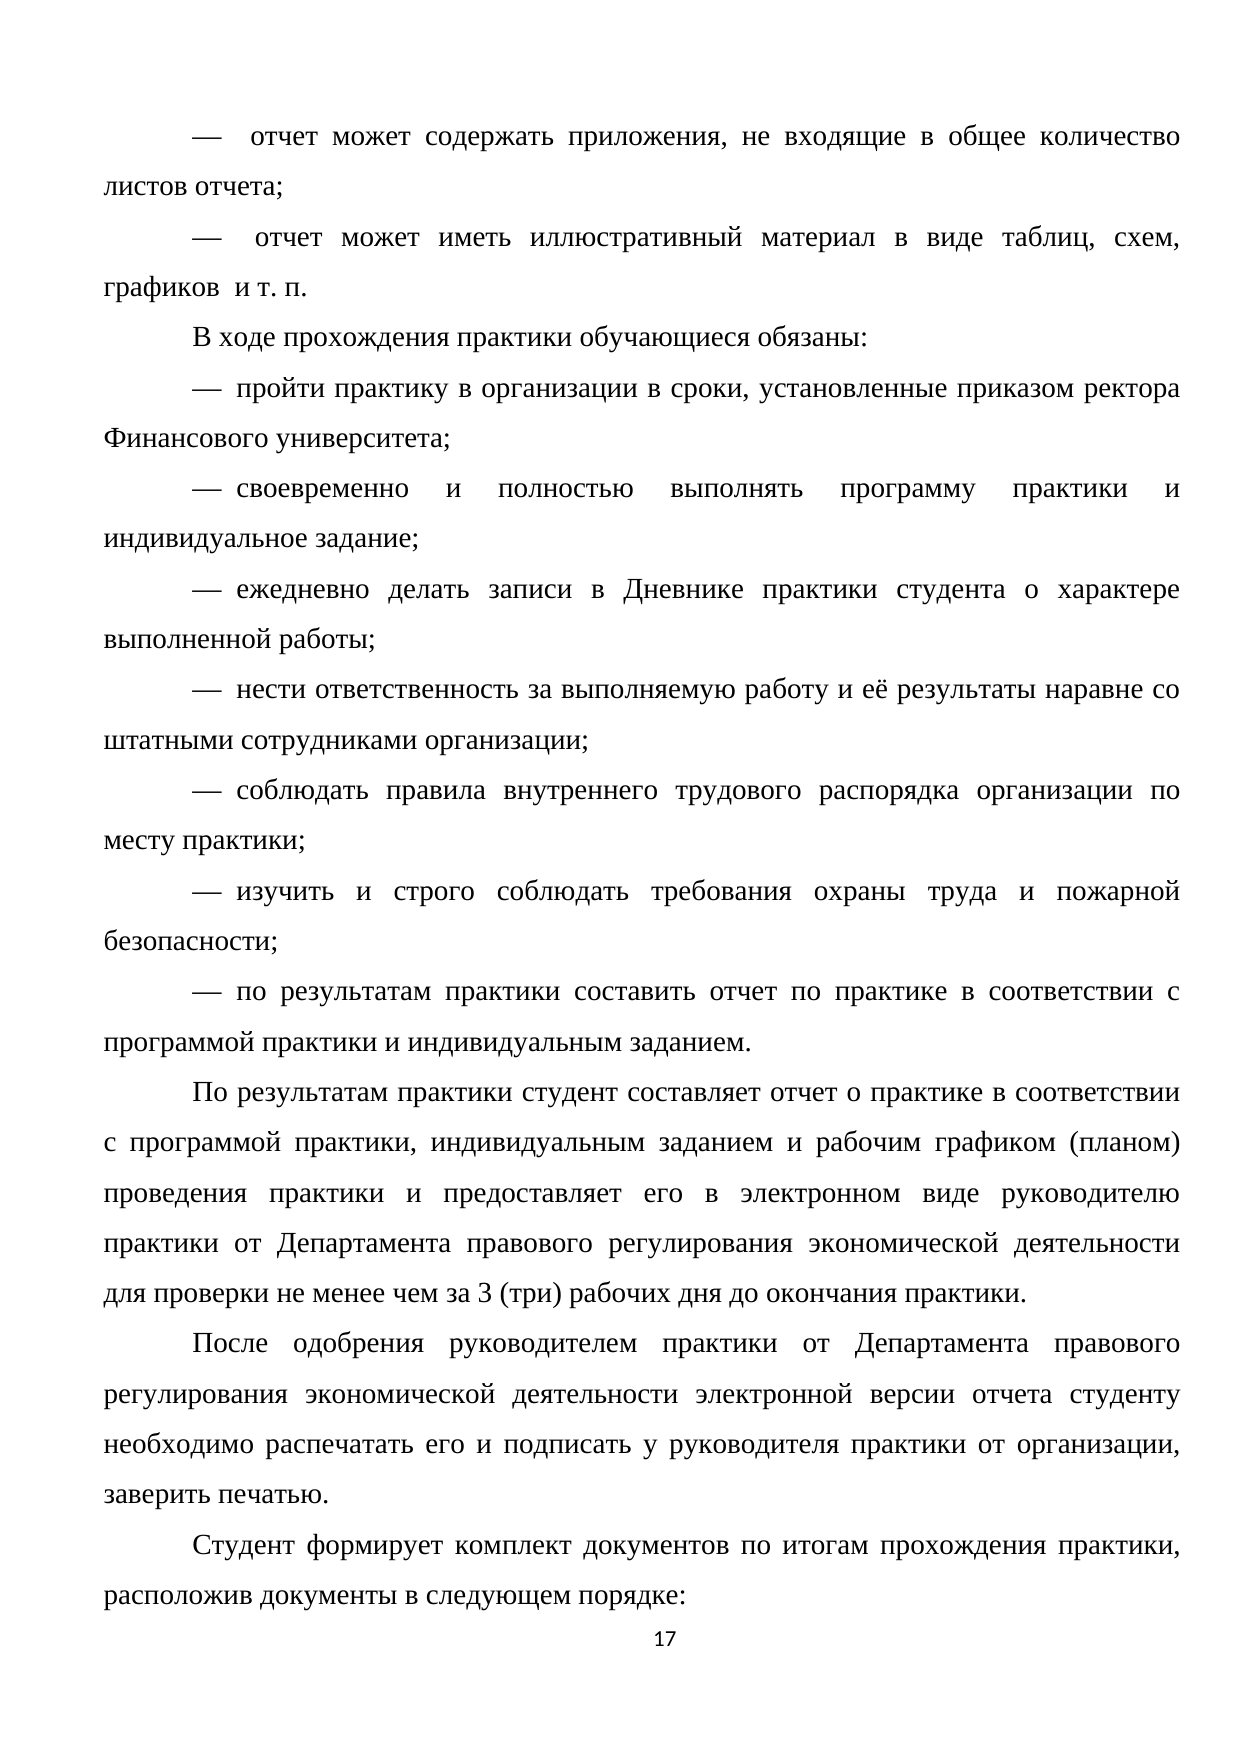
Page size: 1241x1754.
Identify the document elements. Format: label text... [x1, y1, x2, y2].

list соблюдать правила внутреннего трудового распорядка организации по месту практики; [103, 772, 1181, 856]
text В ходе прохождения практики обучающиеся обязаны: [103, 319, 1181, 353]
list изучить и строго соблюдать требования охраны труда и пожарной безопасности; [103, 873, 1181, 957]
text Студент формирует комплект документов по итогам прохождения практики, расположив документы в следующем порядке: [103, 1527, 1181, 1611]
list отчет может содержать приложения, не входящие в общее количество листов отчета; [103, 118, 1181, 202]
text После одобрения руководителем практики от Департамента правового регулирования экономической деятельности электронной версии отчета студенту необходимо распечатать его и подписать у руководителя практики от организации, заверить печатью. [103, 1326, 1181, 1510]
list по результатам практики составить отчет по практике в соответствии с программой практики и индивидуальным заданием. [103, 973, 1181, 1057]
list своевременно и полностью выполнять программу практики и индивидуальное задание; [103, 470, 1181, 554]
list отчет может иметь иллюстративный материал в виде таблиц, схем, графиков и т. п. [103, 219, 1181, 303]
list нести ответственность за выполняемую работу и её результаты наравне со штатными сотрудниками организации; [103, 672, 1181, 755]
text По результатам практики студент составляет отчет о практике в соответствии с программой практики, индивидуальным заданием и рабочим графиком (планом) проведения практики и предоставляет его в электронном виде руководителю практики от Департамента правового регулирования экономической деятельности для проверки не менее чем за 3 (три) рабочих дня до окончания практики. [103, 1074, 1181, 1309]
list пройти практику в организации в сроки, установленные приказом ректора Финансового университета; [103, 370, 1181, 453]
list ежедневно делать записи в Дневнике практики студента о характере выполненной работы; [103, 571, 1181, 655]
